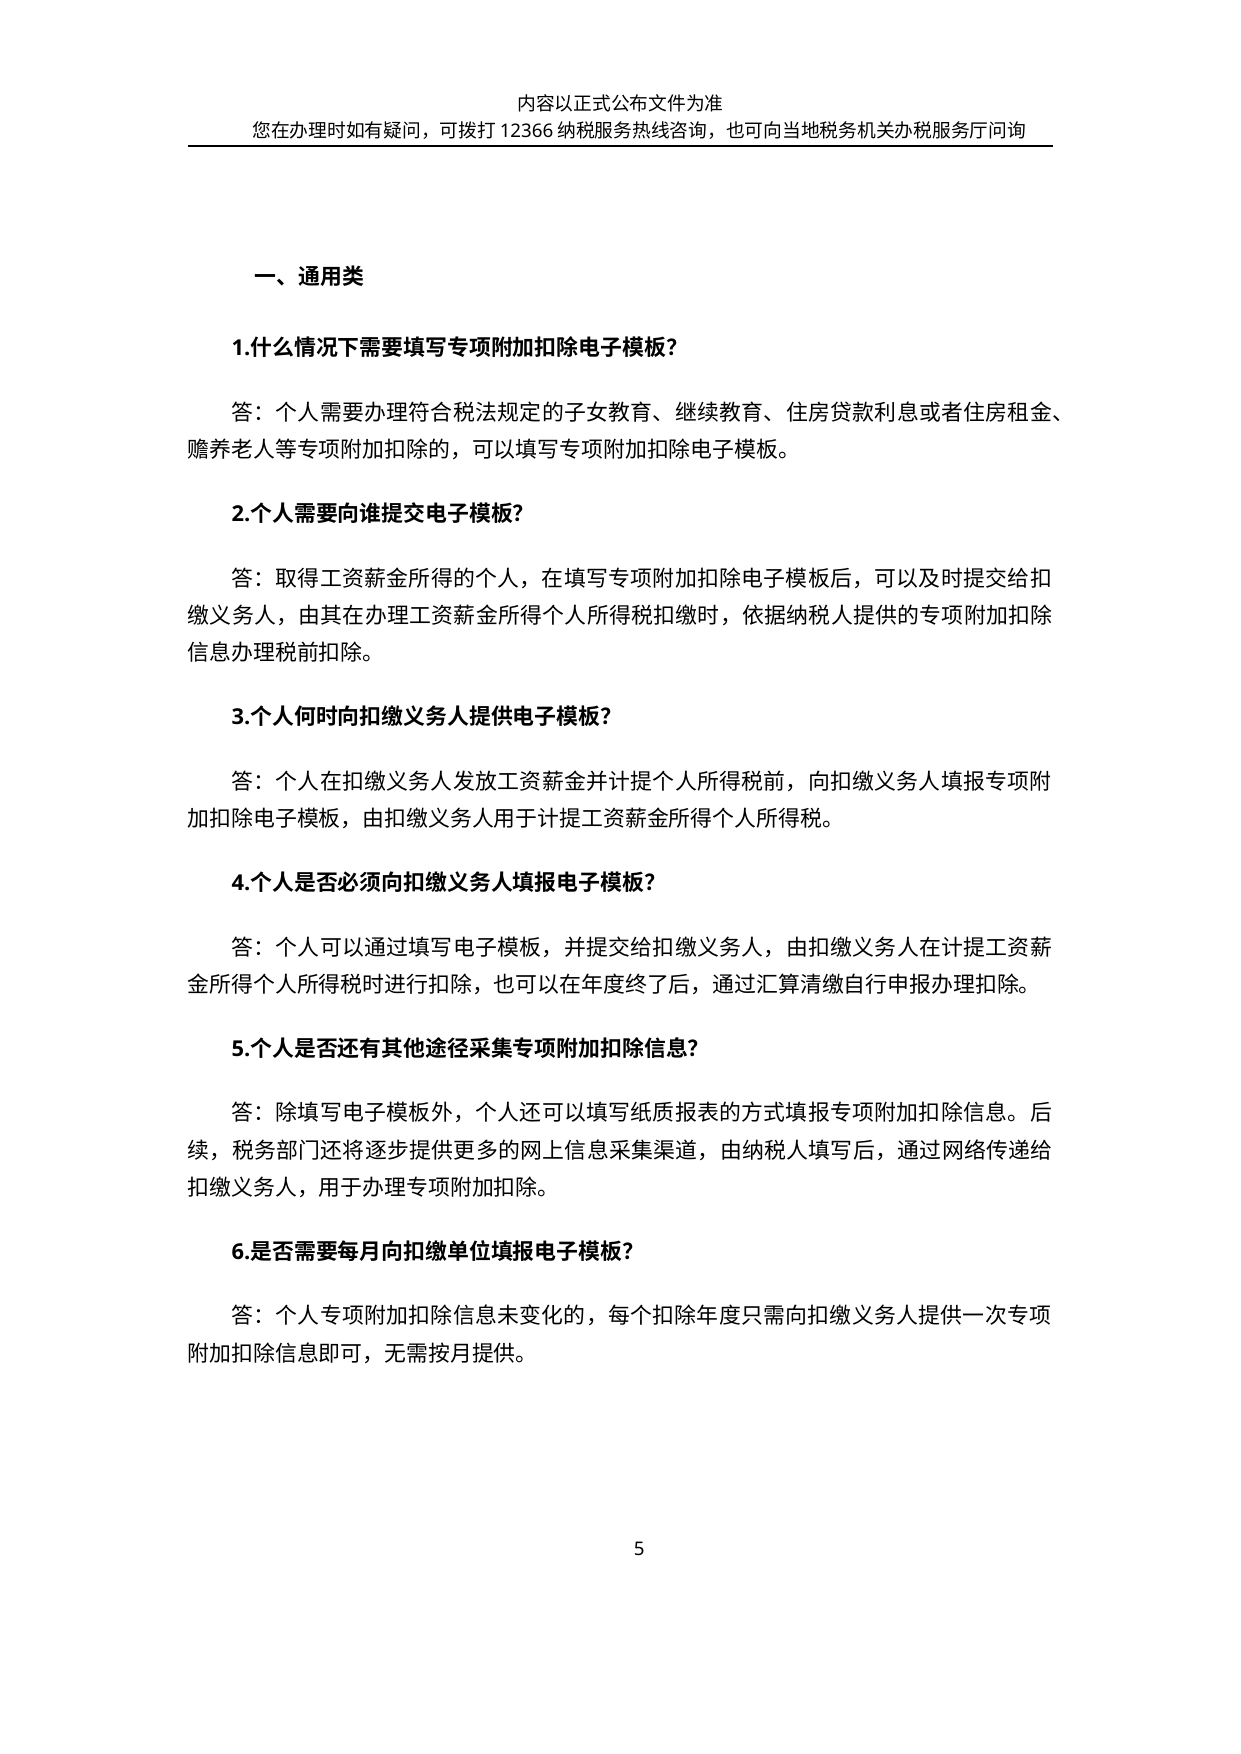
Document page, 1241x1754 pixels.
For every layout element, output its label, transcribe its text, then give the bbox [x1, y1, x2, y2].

subtitle 1.什么情况下需要填写专项附加扣除电子模板？ [187, 330, 1053, 363]
subtitle 4.个人是否必须向扣缴义务人填报电子模板？ [187, 865, 1053, 897]
text 答：取得工资薪金所得的个人，在填写专项附加扣除电子模板后，可以及时提交给扣缴义务人，由其在办理工资薪金所得个人所得税扣缴时，依据纳税人提供的专项附加扣除信息办理税前扣除。 [187, 560, 1053, 667]
subtitle 一、通用类 [254, 258, 1053, 291]
subtitle 2.个人需要向谁提交电子模板？ [187, 496, 1053, 528]
text 答：个人可以通过填写电子模板，并提交给扣缴义务人，由扣缴义务人在计提工资薪金所得个人所得税时进行扣除，也可以在年度终了后，通过汇算清缴自行申报办理扣除。 [187, 929, 1053, 999]
text 答：除填写电子模板外，个人还可以填写纸质报表的方式填报专项附加扣除信息。后续，税务部门还将逐步提供更多的网上信息采集渠道，由纳税人填写后，通过网络传递给扣缴义务人，用于办理专项附加扣除。 [187, 1095, 1053, 1202]
text 答：个人需要办理符合税法规定的子女教育、继续教育、住房贷款利息或者住房租金、赡养老人等专项附加扣除的，可以填写专项附加扣除电子模板。 [187, 394, 1053, 464]
subtitle 6.是否需要每月向扣缴单位填报电子模板？ [187, 1234, 1053, 1266]
subtitle 3.个人何时向扣缴义务人提供电子模板？ [187, 699, 1053, 732]
text 答：个人在扣缴义务人发放工资薪金并计提个人所得税前，向扣缴义务人填报专项附加扣除电子模板，由扣缴义务人用于计提工资薪金所得个人所得税。 [187, 763, 1053, 833]
subtitle 5.个人是否还有其他途径采集专项附加扣除信息？ [187, 1031, 1053, 1063]
text 答：个人专项附加扣除信息未变化的，每个扣除年度只需向扣缴义务人提供一次专项附加扣除信息即可，无需按月提供。 [187, 1298, 1053, 1368]
